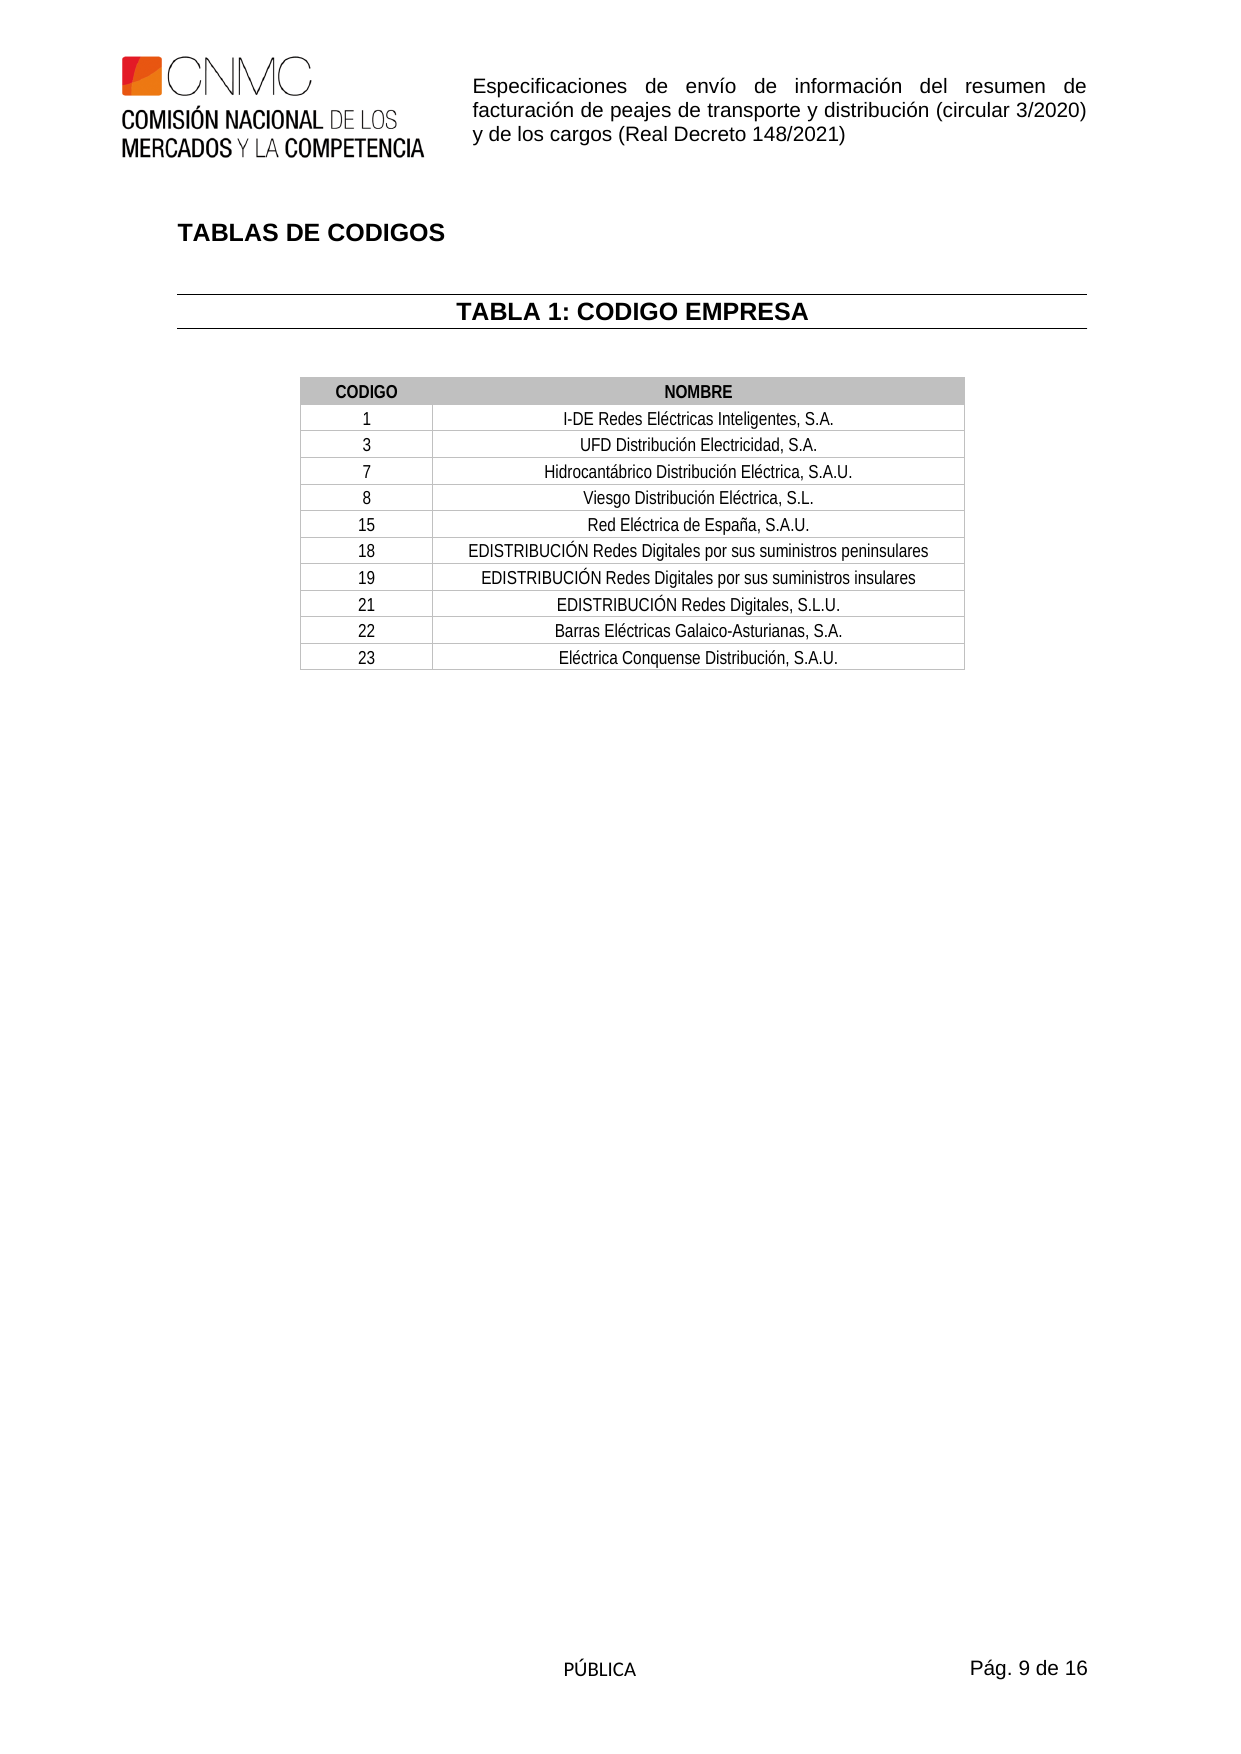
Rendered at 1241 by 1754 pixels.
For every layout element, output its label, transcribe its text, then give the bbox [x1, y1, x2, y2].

table_header NOMBRE [433, 378, 964, 404]
table_cell 19 [301, 564, 432, 590]
table_cell Hidrocantábrico Distribución Eléctrica, S.A.U. [433, 458, 964, 483]
table_cell 18 [301, 538, 432, 563]
table_cell 23 [301, 644, 432, 669]
table_cell 1 [301, 405, 432, 430]
table_header CODIGO [301, 378, 432, 404]
table_cell EDISTRIBUCIÓN Redes Digitales por sus suministros peninsulares [433, 538, 964, 563]
table_cell Eléctrica Conquense Distribución, S.A.U. [433, 644, 964, 669]
subtitle TABLA 1: CODIGO EMPRESA [177, 295, 1087, 328]
table_cell I-DE Redes Eléctricas Inteligentes, S.A. [433, 405, 964, 430]
table_cell EDISTRIBUCIÓN Redes Digitales, S.L.U. [433, 591, 964, 616]
table_cell 7 [301, 458, 432, 483]
table_cell 8 [301, 485, 432, 510]
table_cell Red Eléctrica de España, S.A.U. [433, 511, 964, 537]
text TABLAS DE CODIGOS [177, 218, 1087, 246]
table_cell 22 [301, 617, 432, 643]
table_cell 15 [301, 511, 432, 537]
table_cell 3 [301, 431, 432, 457]
table_cell UFD Distribución Electricidad, S.A. [433, 431, 964, 457]
table_cell Viesgo Distribución Eléctrica, S.L. [433, 485, 964, 510]
table_cell 21 [301, 591, 432, 616]
table_cell EDISTRIBUCIÓN Redes Digitales por sus suministros insulares [433, 564, 964, 590]
table_cell Barras Eléctricas Galaico-Asturianas, S.A. [433, 617, 964, 643]
picture [105, 43, 436, 170]
